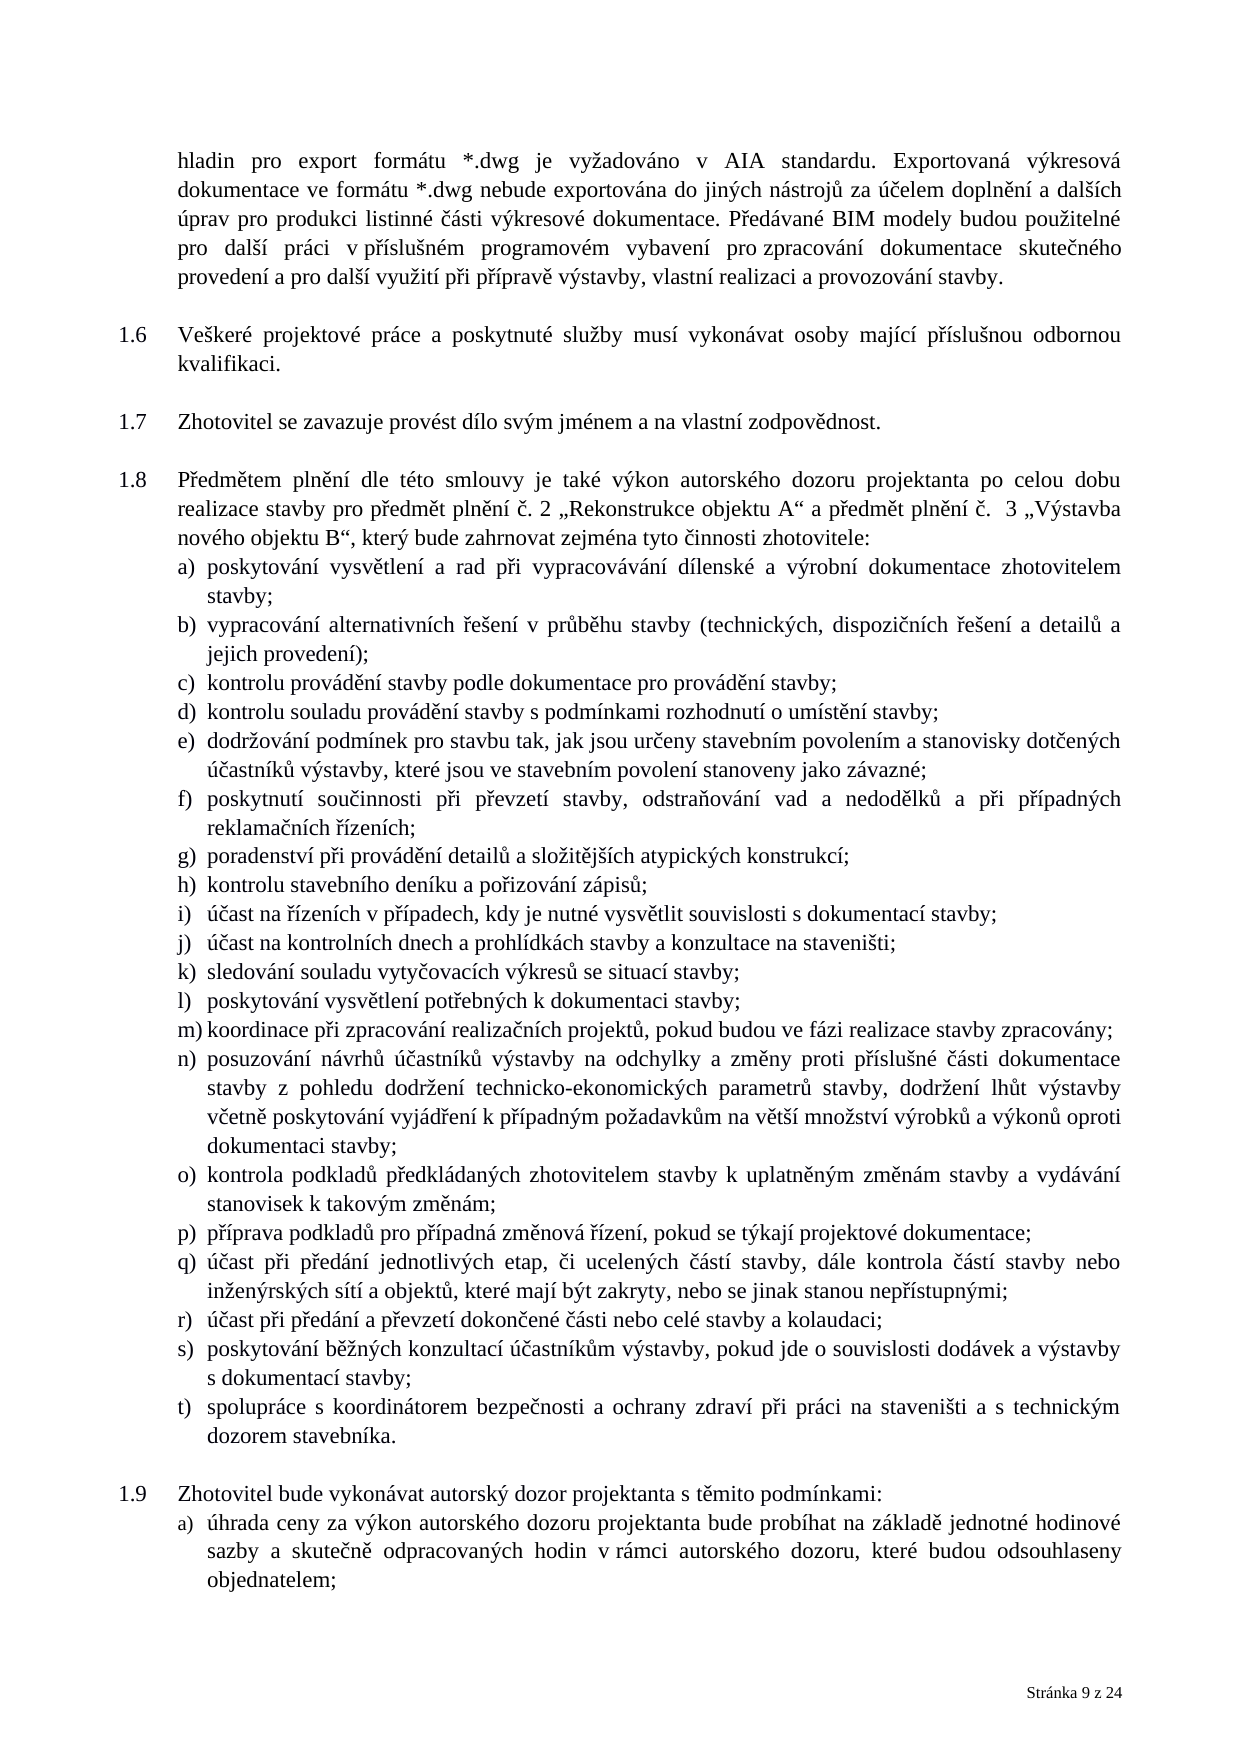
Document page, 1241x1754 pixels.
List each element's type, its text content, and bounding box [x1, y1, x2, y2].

list posuzování návrhů účastníků výstavby na odchylky a změny proti příslušné části dokumentace stavby z pohledu dodržení technicko-ekonomických parametrů stavby, dodržení lhůt výstavby včetně poskytování vyjádření k případným požadavkům na větší množství výrobků a výkonů oproti dokumentaci stavby; [177, 1045, 1122, 1158]
list kontrola podkladů předkládaných zhotovitelem stavby k uplatněným změnám stavby a vydávání stanovisek k takovým změnám; [177, 1161, 1122, 1216]
list spolupráce s koordinátorem bezpečnosti a ochrany zdraví při práci na staveništi a s technickým dozorem stavebníka. [177, 1393, 1122, 1448]
list poskytování běžných konzultací účastníkům výstavby, pokud jde o souvislosti dodávek a výstavby s dokumentací stavby; [177, 1335, 1122, 1390]
list koordinace při zpracování realizačních projektů, pokud budou ve fázi realizace stavby zpracovány; [177, 1016, 1122, 1043]
list vypracování alternativních řešení v průběhu stavby (technických, dispozičních řešení a detailů a jejich provedení); [177, 611, 1122, 666]
list Předmětem plnění dle této smlouvy je také výkon autorského dozoru projektanta po celou dobu realizace stavby pro předmět plnění č. 2 „Rekonstrukce objektu A“ a předmět plnění č. 3 „Výstavba nového objektu B“, který bude zahrnovat zejména tyto činnosti zhotovitele: [118, 466, 1122, 550]
list účast při předání a převzetí dokončené části nebo celé stavby a kolaudaci; [177, 1306, 1122, 1332]
list poskytování vysvětlení potřebných k dokumentaci stavby; [177, 987, 1122, 1014]
list účast na kontrolních dnech a prohlídkách stavby a konzultace na staveništi; [177, 929, 1122, 956]
list příprava podkladů pro případná změnová řízení, pokud se týkají projektové dokumentace; [177, 1219, 1122, 1245]
list sledování souladu vytyčovacích výkresů se situací stavby; [177, 958, 1122, 985]
list kontrolu stavebního deníku a pořizování zápisů; [177, 872, 1122, 898]
list poskytování vysvětlení a rad při vypracovávání dílenské a výrobní dokumentace zhotovitelem stavby; [177, 553, 1122, 608]
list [118, 148, 1122, 290]
list poradenství při provádění detailů a složitějších atypických konstrukcí; [177, 843, 1122, 869]
list dodržování podmínek pro stavbu tak, jak jsou určeny stavebním povolením a stanovisky dotčených účastníků výstavby, které jsou ve stavebním povolení stanoveny jako závazné; [177, 727, 1122, 782]
list kontrolu souladu provádění stavby s podmínkami rozhodnutí o umístění stavby; [177, 698, 1122, 724]
list kontrolu provádění stavby podle dokumentace pro provádění stavby; [177, 669, 1122, 695]
list účast na řízeních v případech, kdy je nutné vysvětlit souvislosti s dokumentací stavby; [177, 901, 1122, 927]
list poskytnutí součinnosti při převzetí stavby, odstraňování vad a nedodělků a při případných reklamačních řízeních; [177, 785, 1122, 840]
list Zhotovitel bude vykonávat autorský dozor projektanta s těmito podmínkami: [118, 1480, 1122, 1506]
list Zhotovitel se zavazuje provést dílo svým jménem a na vlastní zodpovědnost. [118, 408, 1122, 434]
list Veškeré projektové práce a poskytnuté služby musí vykonávat osoby mající příslušnou odbornou kvalifikaci. [118, 321, 1122, 377]
list účast při předání jednotlivých etap, či ucelených částí stavby, dále kontrola částí stavby nebo inženýrských sítí a objektů, které mají být zakryty, nebo se jinak stanou nepřístupnými; [177, 1248, 1122, 1303]
list úhrada ceny za výkon autorského dozoru projektanta bude probíhat na základě jednotné hodinové sazby a skutečně odpracovaných hodin v rámci autorského dozoru, které budou odsouhlaseny objednatelem; [177, 1509, 1122, 1593]
